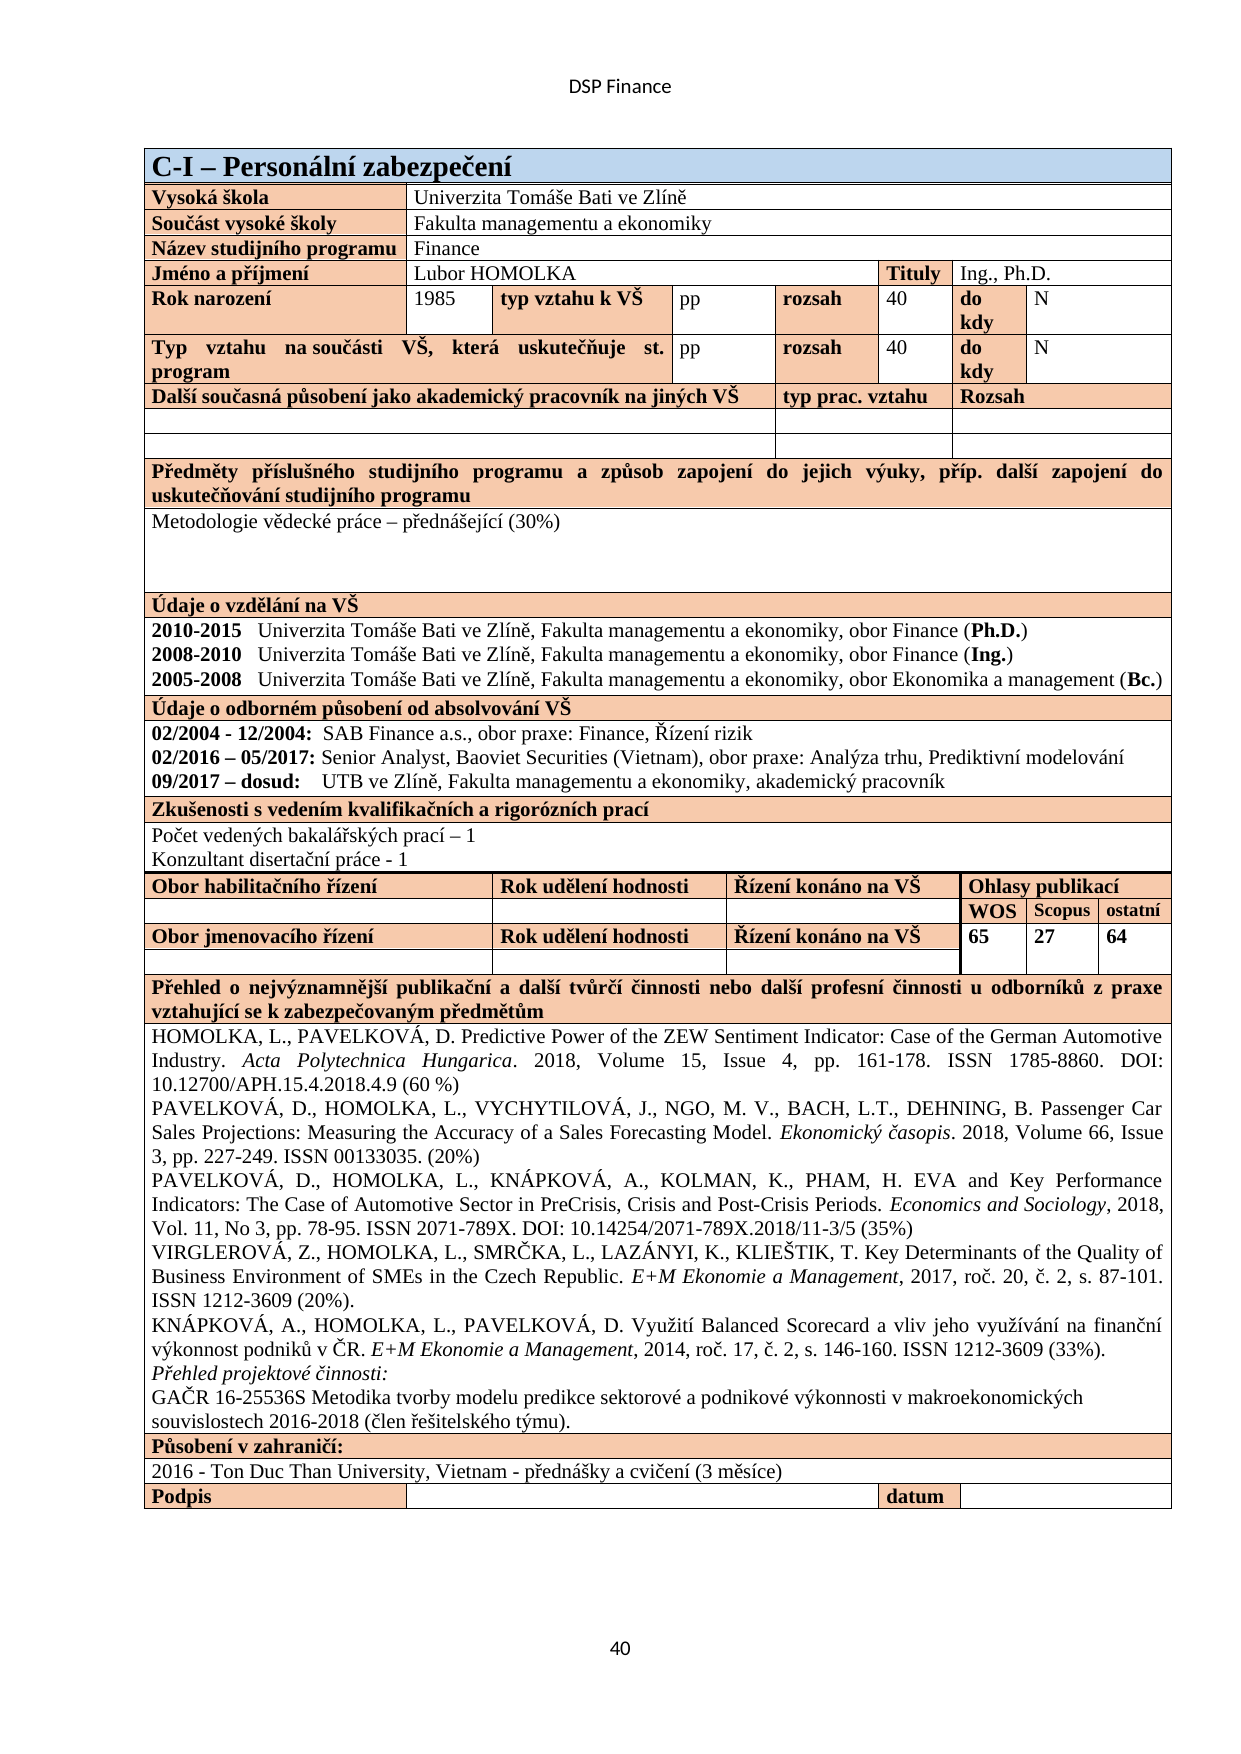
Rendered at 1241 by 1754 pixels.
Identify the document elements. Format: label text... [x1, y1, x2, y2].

table_cell ostatní [1099, 899, 1171, 923]
table_cell Metodologie vědecké práce – přednášející (30%) [145, 509, 1171, 592]
table_cell typ prac. vztahu [776, 384, 952, 408]
table_cell Název studijního programu [145, 236, 406, 259]
table_header C-I – Personální zabezpečení [145, 149, 1171, 182]
table_cell 40 [879, 335, 952, 383]
table_cell rozsah [776, 335, 878, 383]
table_cell Rok narození [145, 286, 406, 334]
table_cell Přehled o nejvýznamnější publikační a další tvůrčí činnosti nebo další profesní činnosti u odborníků z praxe vztahující se k zabezpečovaným předmětům [145, 975, 1171, 1023]
table_cell typ vztahu k VŠ [493, 286, 672, 334]
table_cell Předměty příslušného studijního programu a způsob zapojení do jejich výuky, příp. další zapojení do uskutečňování studijního programu [145, 459, 1171, 507]
table_cell Řízení konáno na VŠ [727, 924, 959, 948]
table_cell [776, 434, 952, 458]
table_cell Počet vedených bakalářských prací – 1 Konzultant disertační práce - 1 [145, 823, 1171, 871]
table_cell 2010-2015 Univerzita Tomáše Bati ve Zlíně, Fakulta managementu a ekonomiky, obor Finance (Ph.D.) 2008-2010 Univerzita Tomáše Bati ve Zlíně, Fakulta managementu a ekonomiky, obor Finance (Ing.) 2005-2008 Univerzita Tomáše Bati ve Zlíně, Fakulta managementu a ekonomiky, obor Ekonomika a management (Bc.) [145, 618, 1171, 695]
table_cell [145, 899, 492, 923]
table_cell N [1027, 335, 1171, 383]
table_cell Obor habilitačního řízení [145, 874, 492, 898]
table_cell HOMOLKA, L., PAVELKOVÁ, D. Predictive Power of the ZEW Sentiment Indicator: Case of the German Automotive Industry. Acta Polytechnica Hungarica. 2018, Volume 15, Issue 4, pp. 161-178. ISSN 1785-8860. DOI: 10.12700/APH.15.4.2018.4.9 (60 %) PAVELKOVÁ, D., HOMOLKA, L., VYCHYTILOVÁ, J., NGO, M. V., BACH, L.T., DEHNING, B. Passenger Car Sales Projections: Measuring the Accuracy of a Sales Forecasting Model. Ekonomický časopis. 2018, Volume 66, Issue 3, pp. 227-249. ISSN 00133035. (20%) PAVELKOVÁ, D., HOMOLKA, L., KNÁPKOVÁ, A., KOLMAN, K., PHAM, H. EVA and Key Performance Indicators: The Case of Automotive Sector in PreCrisis, Crisis and Post-Crisis Periods. Economics and Sociology, 2018, Vol. 11, No 3, pp. 78-95. ISSN 2071-789X. DOI: 10.14254/2071-789X.2018/11-3/5 (35%) VIRGLEROVÁ, Z., HOMOLKA, L., SMRČKA, L., LAZÁNYI, K., KLIEŠTIK, T. Key Determinants of the Quality of Business Environment of SMEs in the Czech Republic. E+M Ekonomie a Management, 2017, roč. 20, č. 2, s. 87-101. ISSN 1212-3609 (20%). KNÁPKOVÁ, A., HOMOLKA, L., PAVELKOVÁ, D. Využití Balanced Scorecard a vliv jeho využívání na finanční výkonnost podniků v ČR. E+M Ekonomie a Management, 2014, roč. 17, č. 2, s. 146-160. ISSN 1212-3609 (33%). Přehled projektové činnosti: GAČR 16-25536S Metodika tvorby modelu predikce sektorové a podnikové výkonnosti v makroekonomických souvislostech 2016-2018 (člen řešitelského týmu). [145, 1024, 1171, 1433]
table_cell N [1027, 286, 1171, 334]
table_cell Scopus [1027, 899, 1098, 923]
table_cell [727, 899, 959, 923]
table_cell [407, 1484, 878, 1508]
table_cell 64 [1099, 924, 1171, 973]
table_cell 27 [1027, 924, 1098, 973]
table_cell [493, 899, 726, 923]
table_cell Údaje o vzdělání na VŠ [145, 593, 1171, 617]
table_cell Rozsah [953, 384, 1171, 408]
table_cell Typ vztahu na součásti VŠ, která uskutečňuje st. program [145, 335, 672, 383]
table_cell datum [879, 1484, 960, 1508]
table_cell Obor jmenovacího řízení [145, 924, 492, 948]
table_cell Jméno a příjmení [145, 261, 406, 285]
table_cell do kdy [953, 286, 1026, 334]
table_cell [145, 950, 492, 973]
table_cell 65 [962, 924, 1026, 973]
table_cell pp [673, 335, 775, 383]
table_cell [145, 409, 775, 433]
table_cell [953, 434, 1171, 458]
table_cell Součást vysoké školy [145, 210, 406, 234]
table_cell Univerzita Tomáše Bati ve Zlíně [407, 185, 1171, 209]
table_cell [953, 409, 1171, 433]
table_cell 40 [879, 286, 952, 334]
table_cell WOS [962, 899, 1026, 923]
table_cell Tituly [879, 261, 952, 285]
table_cell Rok udělení hodnosti [493, 874, 726, 898]
table_cell Lubor HOMOLKA [407, 261, 878, 285]
table_cell [776, 409, 952, 433]
table_cell 2016 - Ton Duc Than University, Vietnam - přednášky a cvičení (3 měsíce) [145, 1459, 1171, 1483]
table_cell Finance [407, 236, 1171, 259]
table_cell Další současná působení jako akademický pracovník na jiných VŠ [145, 384, 775, 408]
table_cell 1985 [407, 286, 492, 334]
table_cell Podpis [145, 1484, 406, 1508]
table_cell rozsah [776, 286, 878, 334]
table_cell Ing., Ph.D. [953, 261, 1171, 285]
table_cell [493, 950, 726, 973]
table_cell Působení v zahraničí: [145, 1434, 1171, 1458]
table_cell do kdy [953, 335, 1026, 383]
table_cell Ohlasy publikací [962, 874, 1171, 898]
table_cell pp [673, 286, 775, 334]
table_cell Řízení konáno na VŠ [727, 874, 959, 898]
table_cell [961, 1484, 1171, 1508]
table_cell Rok udělení hodnosti [493, 924, 726, 948]
table_cell Zkušenosti s vedením kvalifikačních a rigorózních prací [145, 797, 1171, 822]
table_cell Údaje o odborném působení od absolvování VŠ [145, 696, 1171, 720]
table_cell Vysoká škola [145, 185, 406, 209]
table_cell 02/2004 - 12/2004: SAB Finance a.s., obor praxe: Finance, Řízení rizik 02/2016 – 05/2017: Senior Analyst, Baoviet Securities (Vietnam), obor praxe: Analýza trhu, Prediktivní modelování 09/2017 – dosud: UTB ve Zlíně, Fakulta managementu a ekonomiky, akademický pracovník [145, 721, 1171, 796]
table_cell Fakulta managementu a ekonomiky [407, 210, 1171, 234]
table_cell [727, 950, 959, 973]
table_cell [145, 434, 775, 458]
